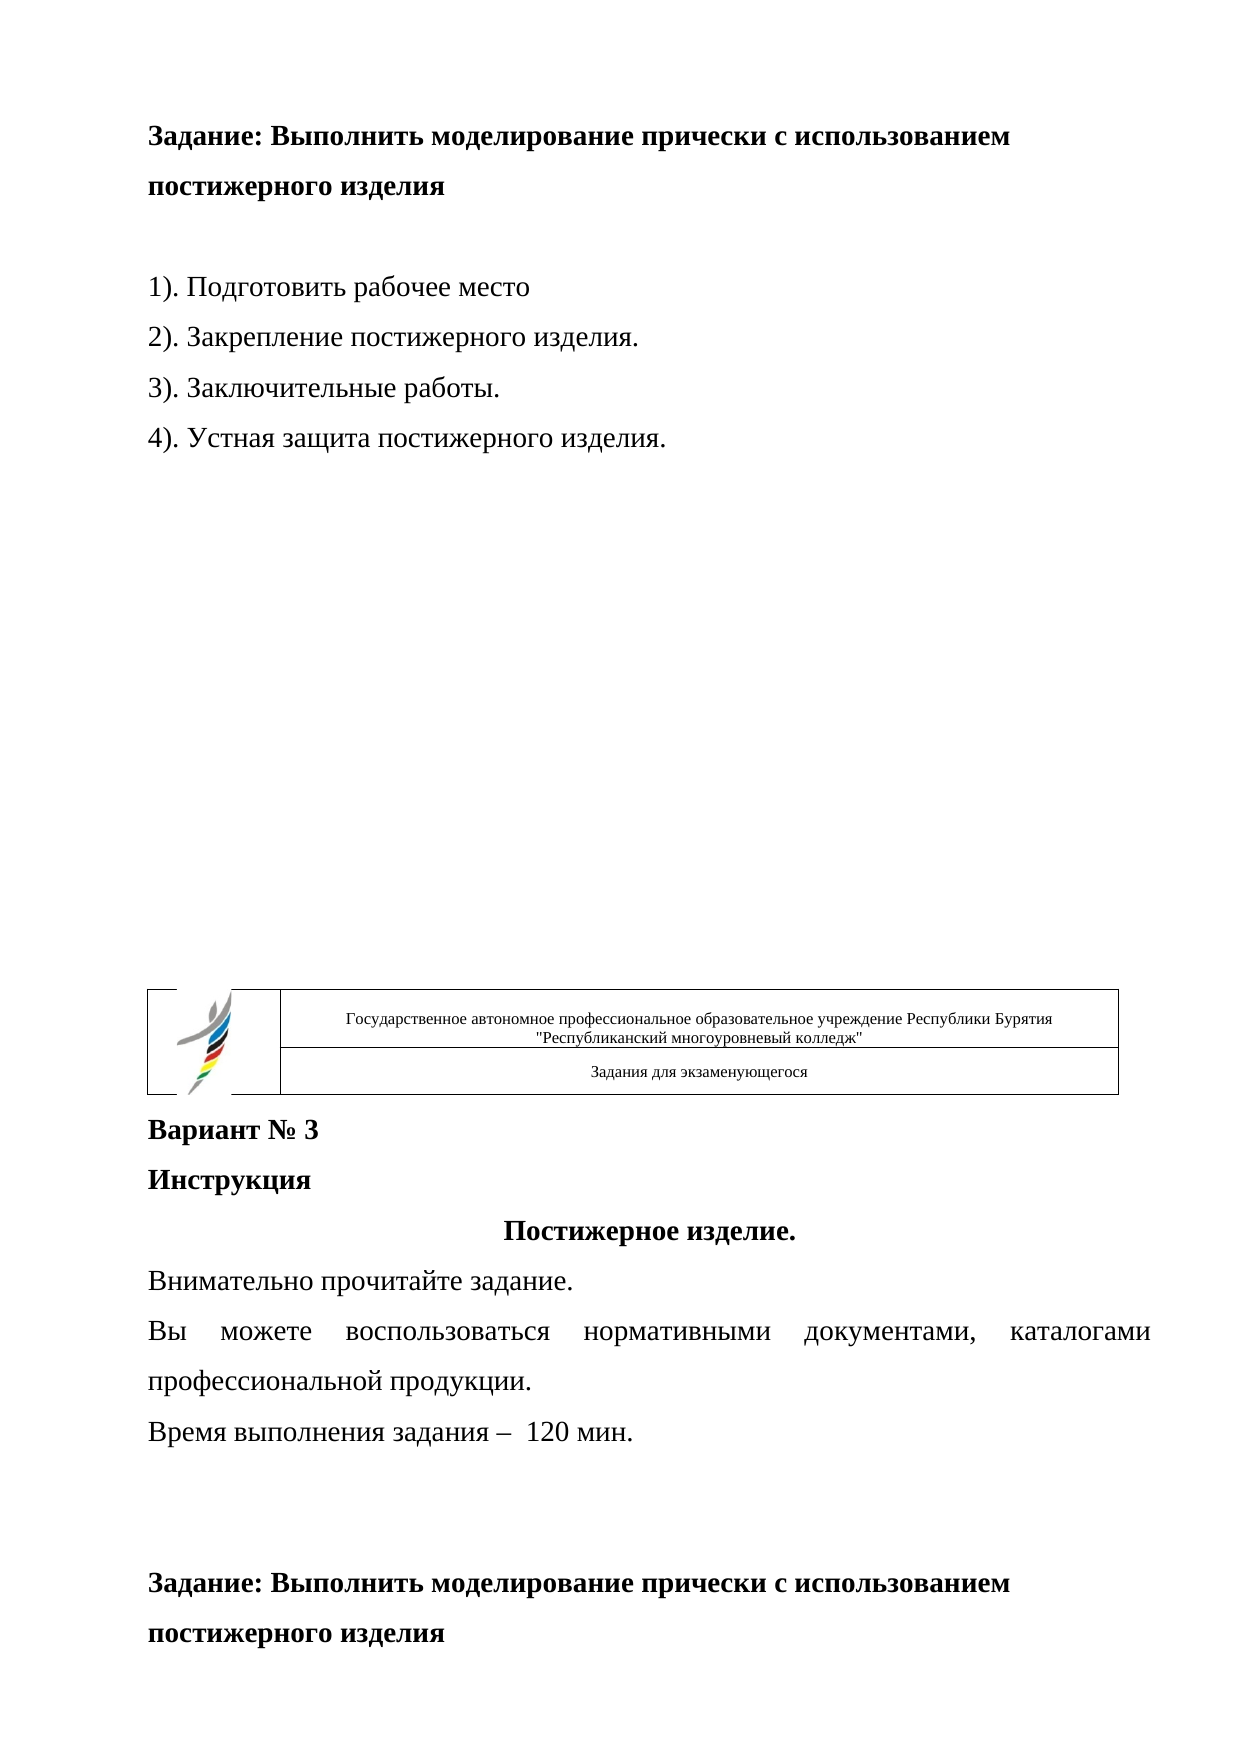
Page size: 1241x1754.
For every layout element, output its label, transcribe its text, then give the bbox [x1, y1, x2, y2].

text Внимательно прочитайте задание. [148, 1263, 1152, 1296]
text Задание: Выполнить моделирование прически с использованием постижерного изделия [148, 1565, 1152, 1649]
text Вы можете воспользоваться нормативными документами, каталогами профессиональной продукции. [148, 1313, 1152, 1397]
text 3). Заключительные работы. [148, 370, 1152, 403]
table_cell Задания для экзаменующегося [281, 1048, 1118, 1094]
text 2). Закрепление постижерного изделия. [148, 319, 1152, 353]
text 1). Подготовить рабочее место [148, 269, 1152, 303]
table_header [148, 990, 176, 1094]
text Время выполнения задания – 120 мин. [148, 1414, 1152, 1447]
text Вариант № 3 [148, 1074, 1152, 1146]
text Постижерное изделие. [148, 1213, 1152, 1246]
table_header Государственное автономное профессиональное образовательное учреждение Республики Бурятия "Республиканский многоуровневый колледж" [281, 990, 1118, 1047]
table_header [232, 990, 280, 1094]
text Задание: Выполнить моделирование прически с использованием постижерного изделия [148, 118, 1152, 202]
text Инструкция [148, 1162, 1152, 1196]
text 4). Устная защита постижерного изделия. [148, 420, 1152, 453]
picture [176, 989, 232, 1095]
